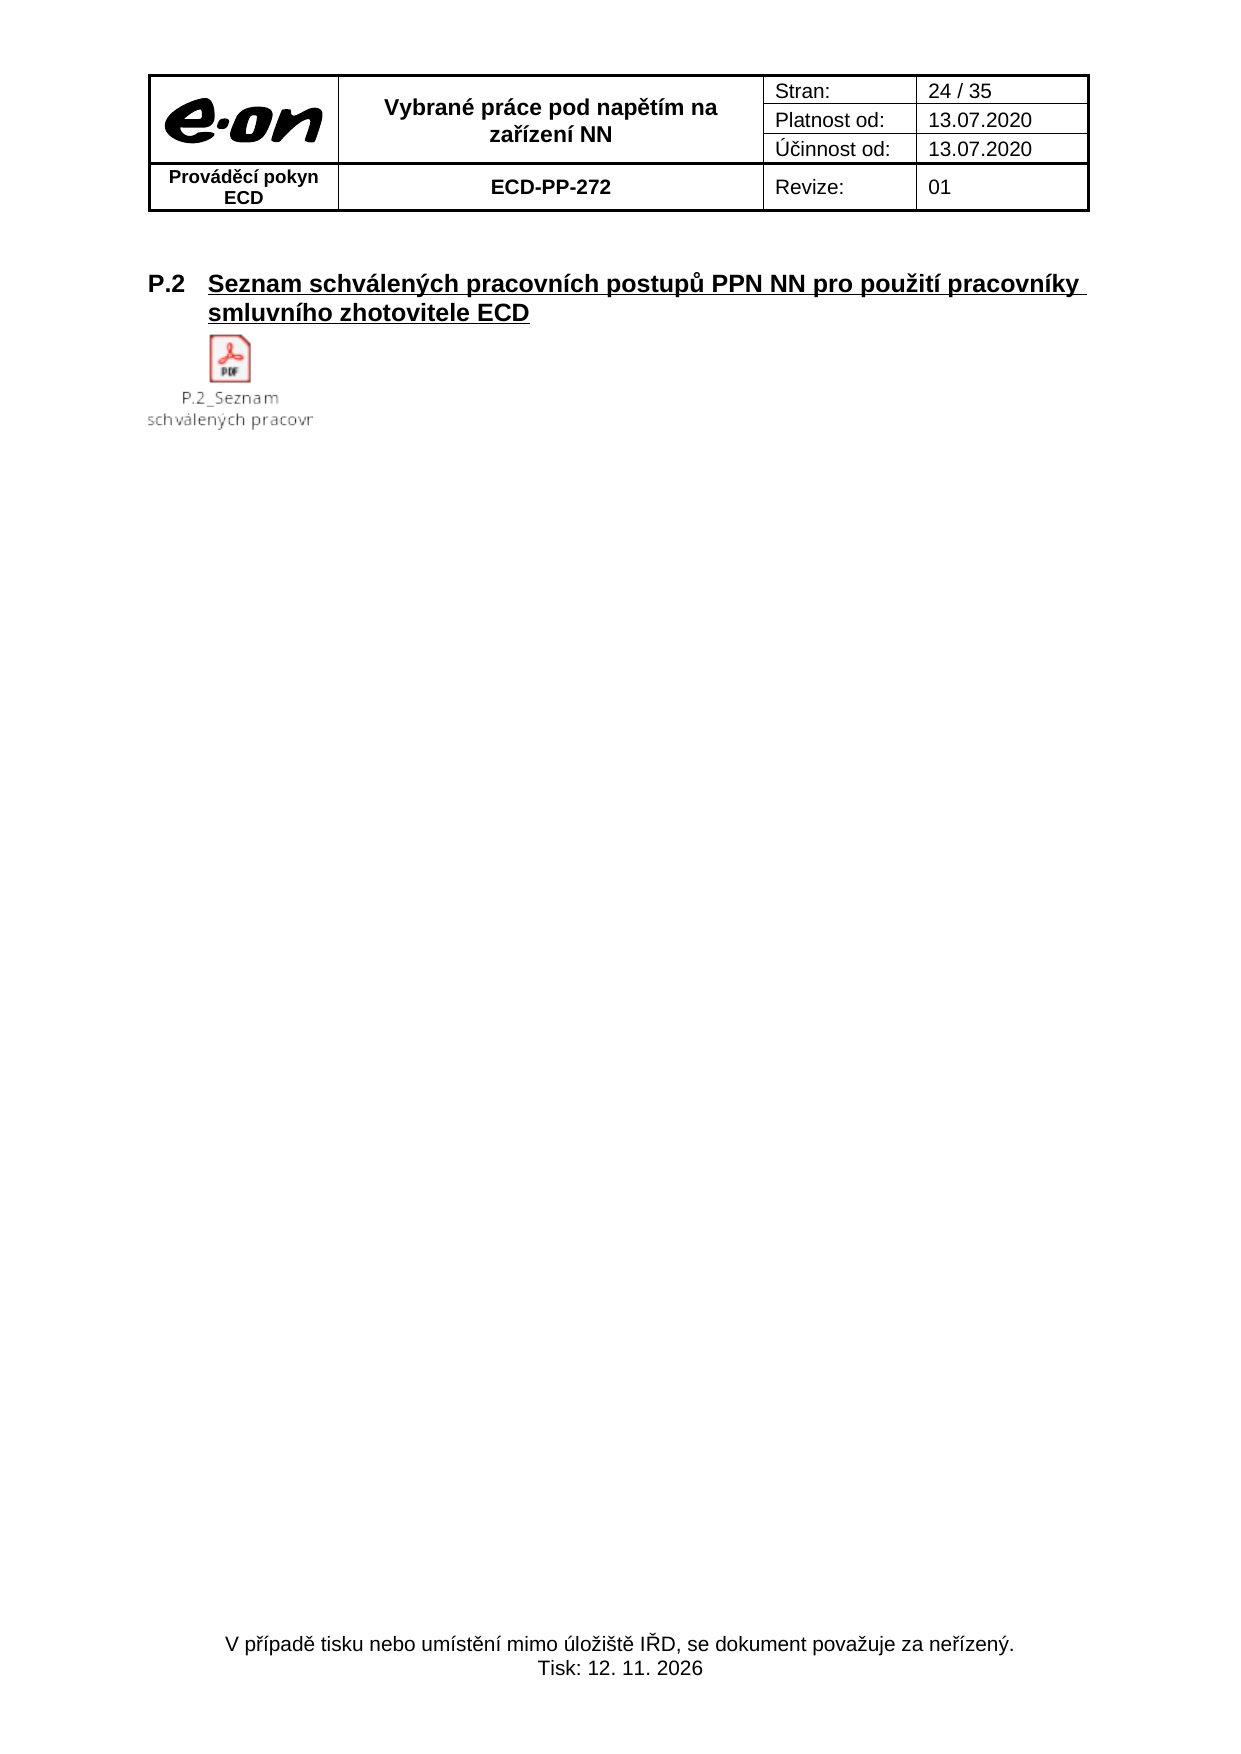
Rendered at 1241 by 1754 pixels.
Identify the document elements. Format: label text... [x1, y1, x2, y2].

text Seznam schválených pracovních postupů PPN NN pro použití pracovníky smluvního zhotovitele ECD [148, 269, 1092, 326]
